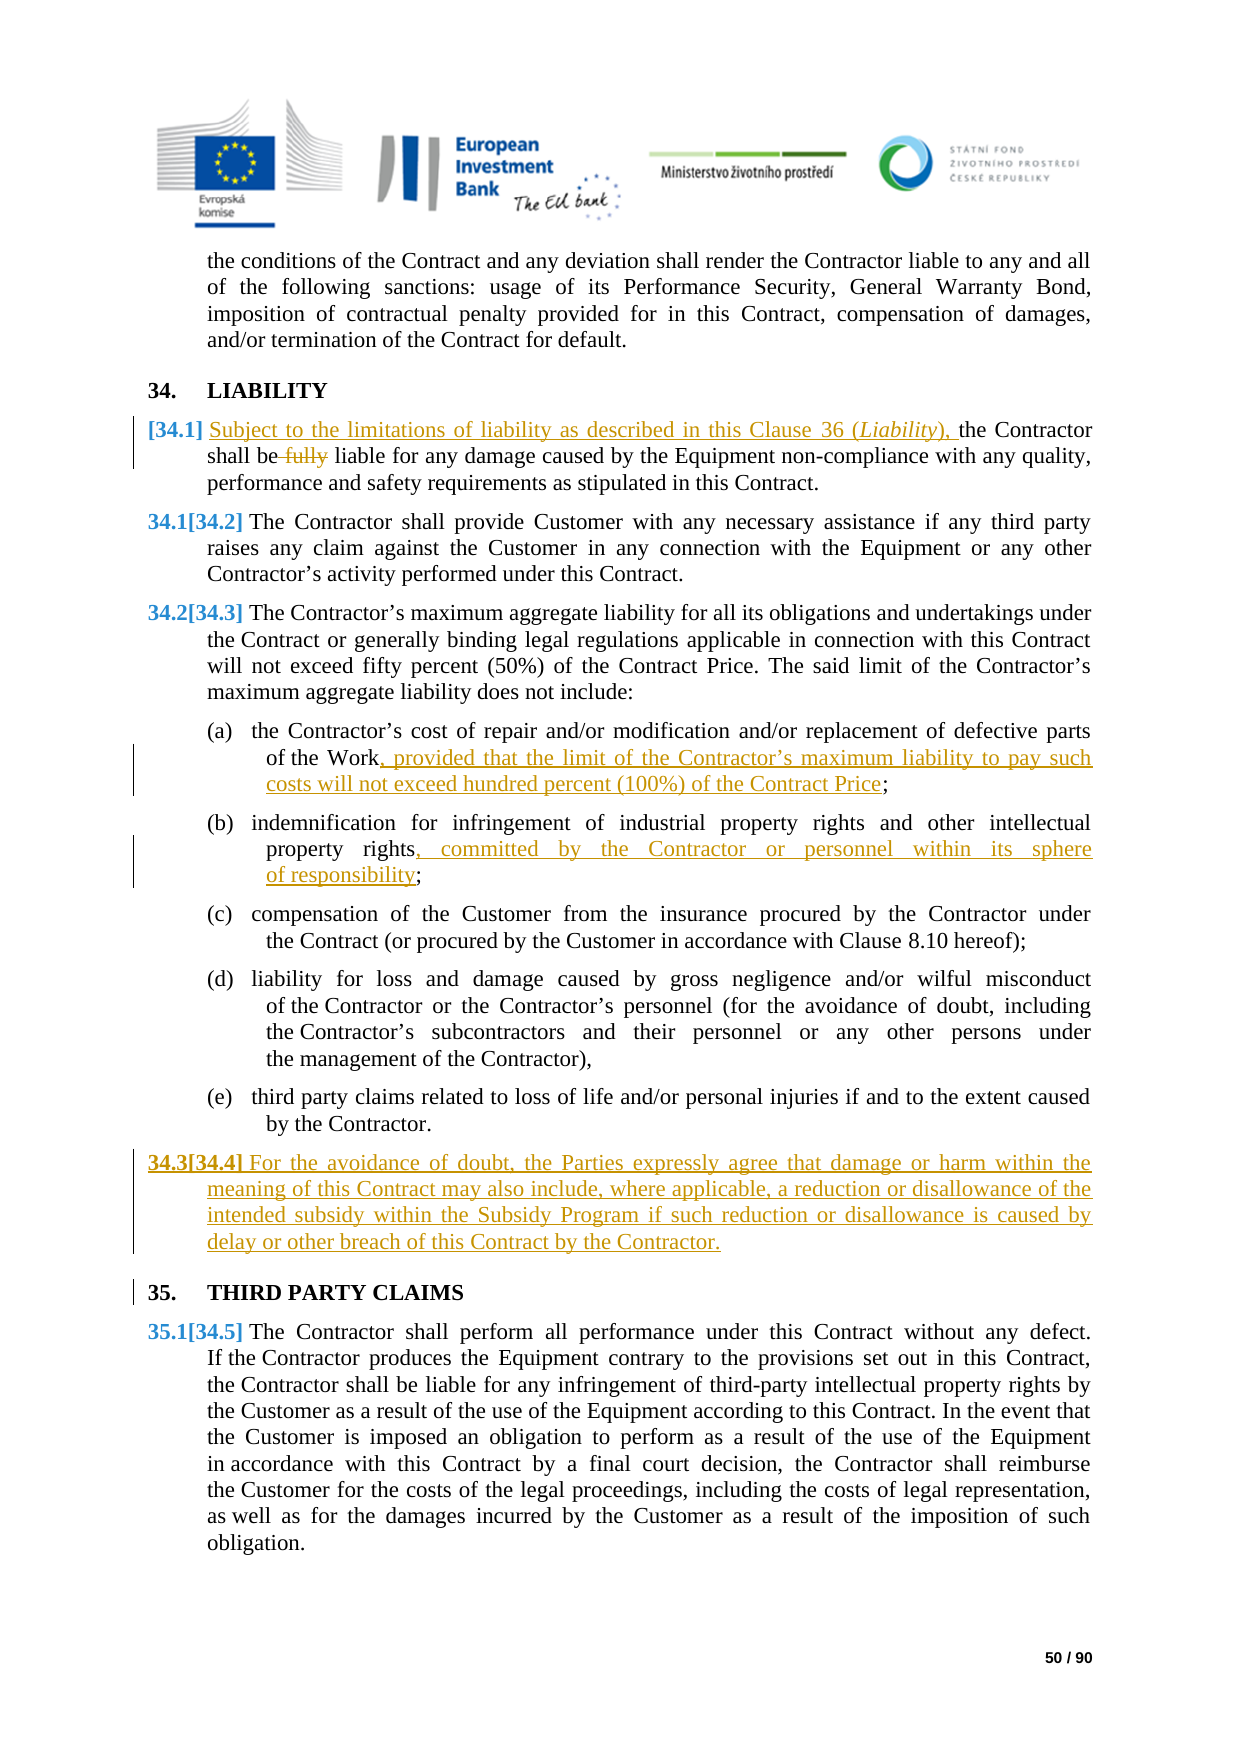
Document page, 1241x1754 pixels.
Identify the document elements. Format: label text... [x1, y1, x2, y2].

text THIRD PARTY CLAIMS [148, 1279, 1092, 1305]
text liability for loss and damage caused by gross negligence and/or wilful misconduct of the Contractor or the Contractor’s personnel (for the avoidance of doubt, including the Contractor’s subcontractors and their personnel or any other persons under the management of the Contractor), [207, 966, 1092, 1071]
text the Contractor’s cost of repair and/or modification and/or replacement of defective parts of the Work; [207, 717, 1092, 796]
text third party claims related to loss of life and/or personal injuries if and to the extent caused by the Contractor. [207, 1083, 1092, 1136]
text indemnification for infringement of industrial property rights and other intellectual property rights; [207, 809, 1092, 888]
text compensation of the Customer from the insurance procured by the Contractor under the Contract (or procured by the Customer in accordance with Clause 8.10 hereof); [207, 900, 1092, 953]
text 35the Contractor shall be liable for any damage caused by the Equipment non-compliance with any quality, performance and safety requirements as stipulated in this Contract. [148, 416, 1092, 495]
text The Contractor shall provide Customer with any necessary assistance if any third party raises any claim against the Customer in any connection with the Equipment or any other Contractor’s activity performed under this Contract. [148, 508, 1092, 587]
text LIABILITY [148, 377, 1092, 404]
text The Contractor’s maximum aggregate liability for all its obligations and undertakings under the Contract or generally binding legal regulations applicable in connection with this Contract will not exceed fifty percent (50%) of the Contract Price. The said limit of the Contractor’s maximum aggregate liability does not include: [148, 599, 1092, 705]
picture [147, 87, 1093, 235]
text The Contractor shall perform all performance under this Contract without any defect. If the Contractor produces the Equipment contrary to the provisions set out in this Contract, the Contractor shall be liable for any infringement of third-party intellectual property rights by the Customer as a result of the use of the Equipment according to this Contract. In the event that the Customer is imposed an obligation to perform as a result of the use of the Equipment in accordance with this Contract by a final court decision, the Contractor shall reimburse the Customer for the costs of the legal proceedings, including the costs of legal representation, as well as for the damages incurred by the Customer as a result of the imposition of such obligation. [148, 1318, 1092, 1555]
